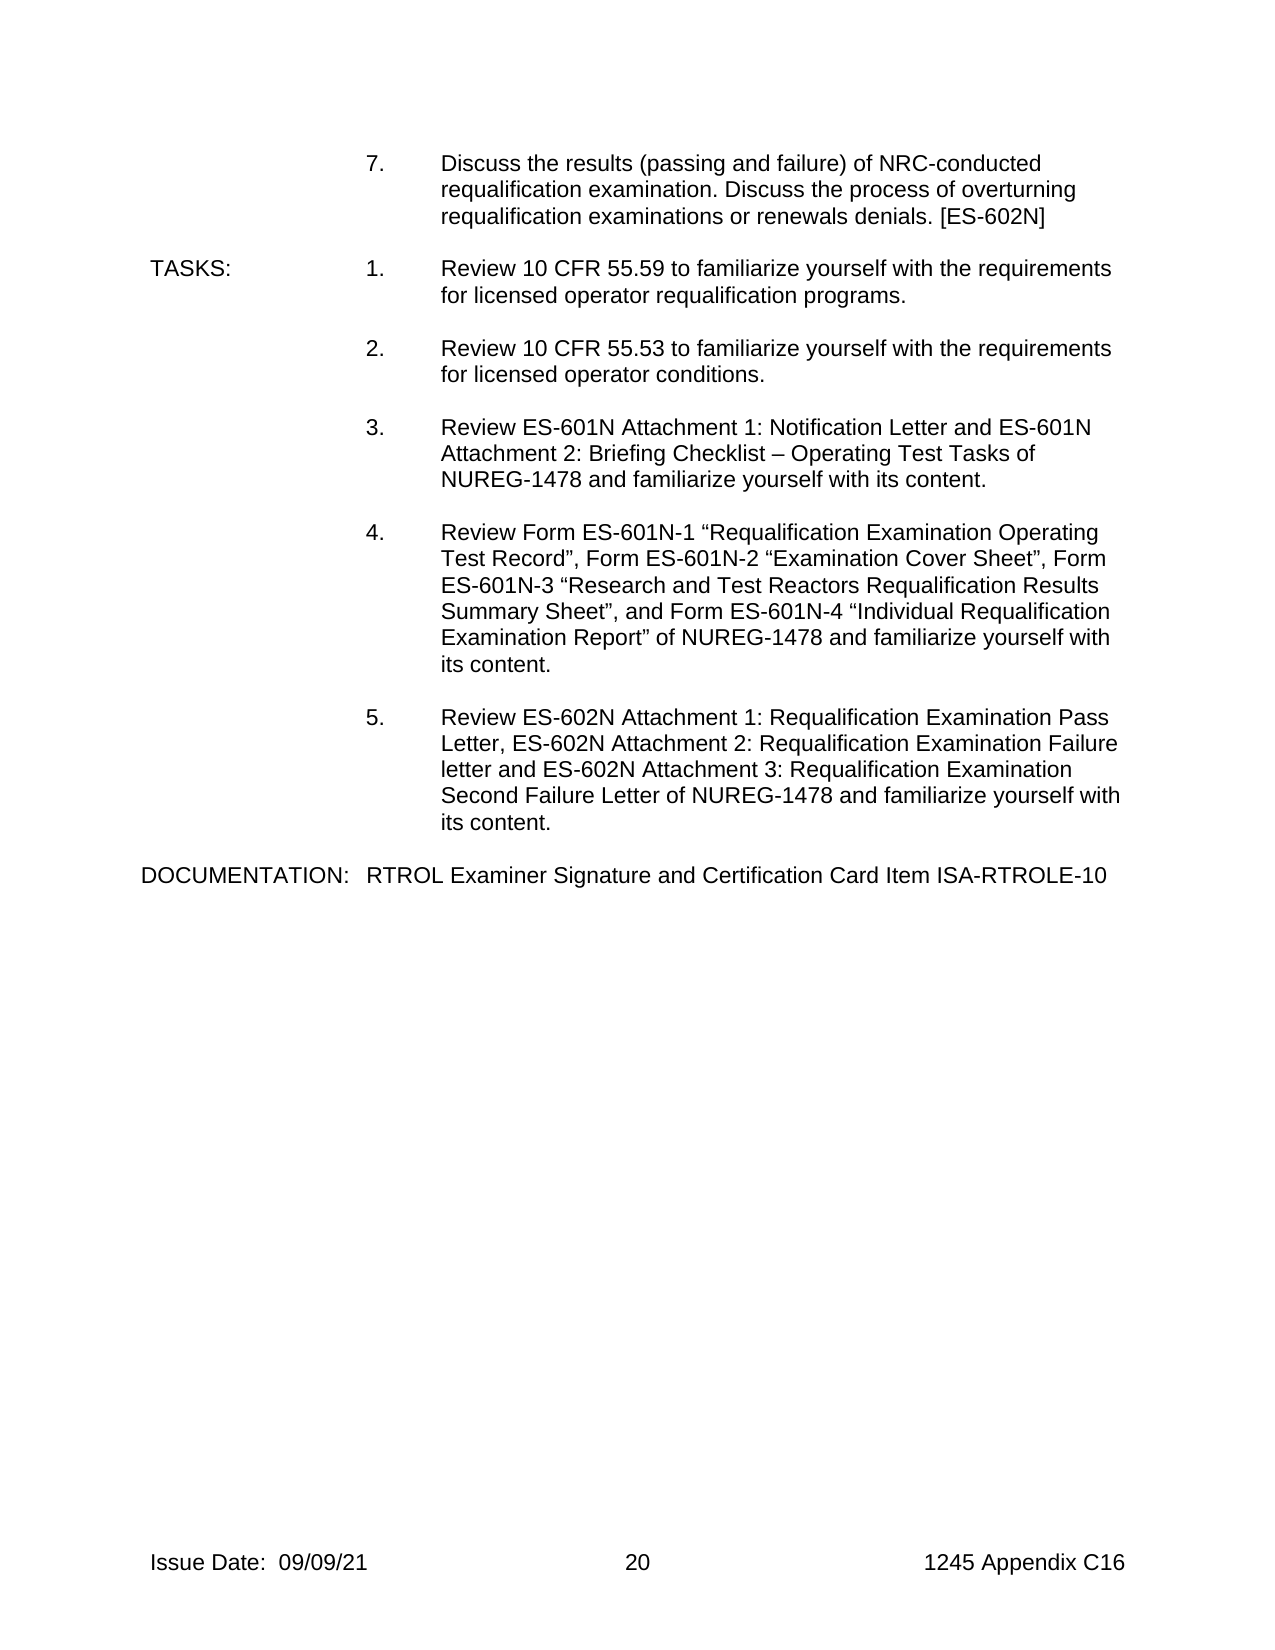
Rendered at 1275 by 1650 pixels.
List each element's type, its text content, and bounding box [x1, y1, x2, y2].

text 3. Review ES-601N Attachment 1: Notification Letter and ES-601N Attachment 2: Briefing Checklist – Operating Test Tasks of NUREG-1478 and familiarize yourself with its content. [150, 413, 1125, 493]
text 5. Review ES-602N Attachment 1: Requalification Examination Pass Letter, ES-602N Attachment 2: Requalification Examination Failure letter and ES-602N Attachment 3: Requalification Examination Second Failure Letter of NUREG-1478 and familiarize yourself with its content. [150, 703, 1125, 835]
text 4. Review Form ES-601N-1 “Requalification Examination Operating Test Record”, Form ES-601N-2 “Examination Cover Sheet”, Form ES-601N-3 “Research and Test Reactors Requalification Results Summary Sheet”, and Form ES-601N-4 “Individual Requalification Examination Report” of NUREG-1478 and familiarize yourself with its content. [150, 519, 1125, 677]
text 2. Review 10 CFR 55.53 to familiarize yourself with the requirements for licensed operator conditions. [150, 334, 1125, 387]
text DOCUMENTATION: RTROL Examiner Signature and Certification Card Item ISA-RTROLE-10 [141, 862, 1125, 888]
list Discuss the results (passing and failure) of NRC-conducted requalification examination. Discuss the process of overturning requalification examinations or renewals denials. [ES-602N] [366, 150, 1125, 229]
text TASKS: 1. Review 10 CFR 55.59 to familiarize yourself with the requirements for licensed operator requalification programs. [150, 255, 1125, 308]
